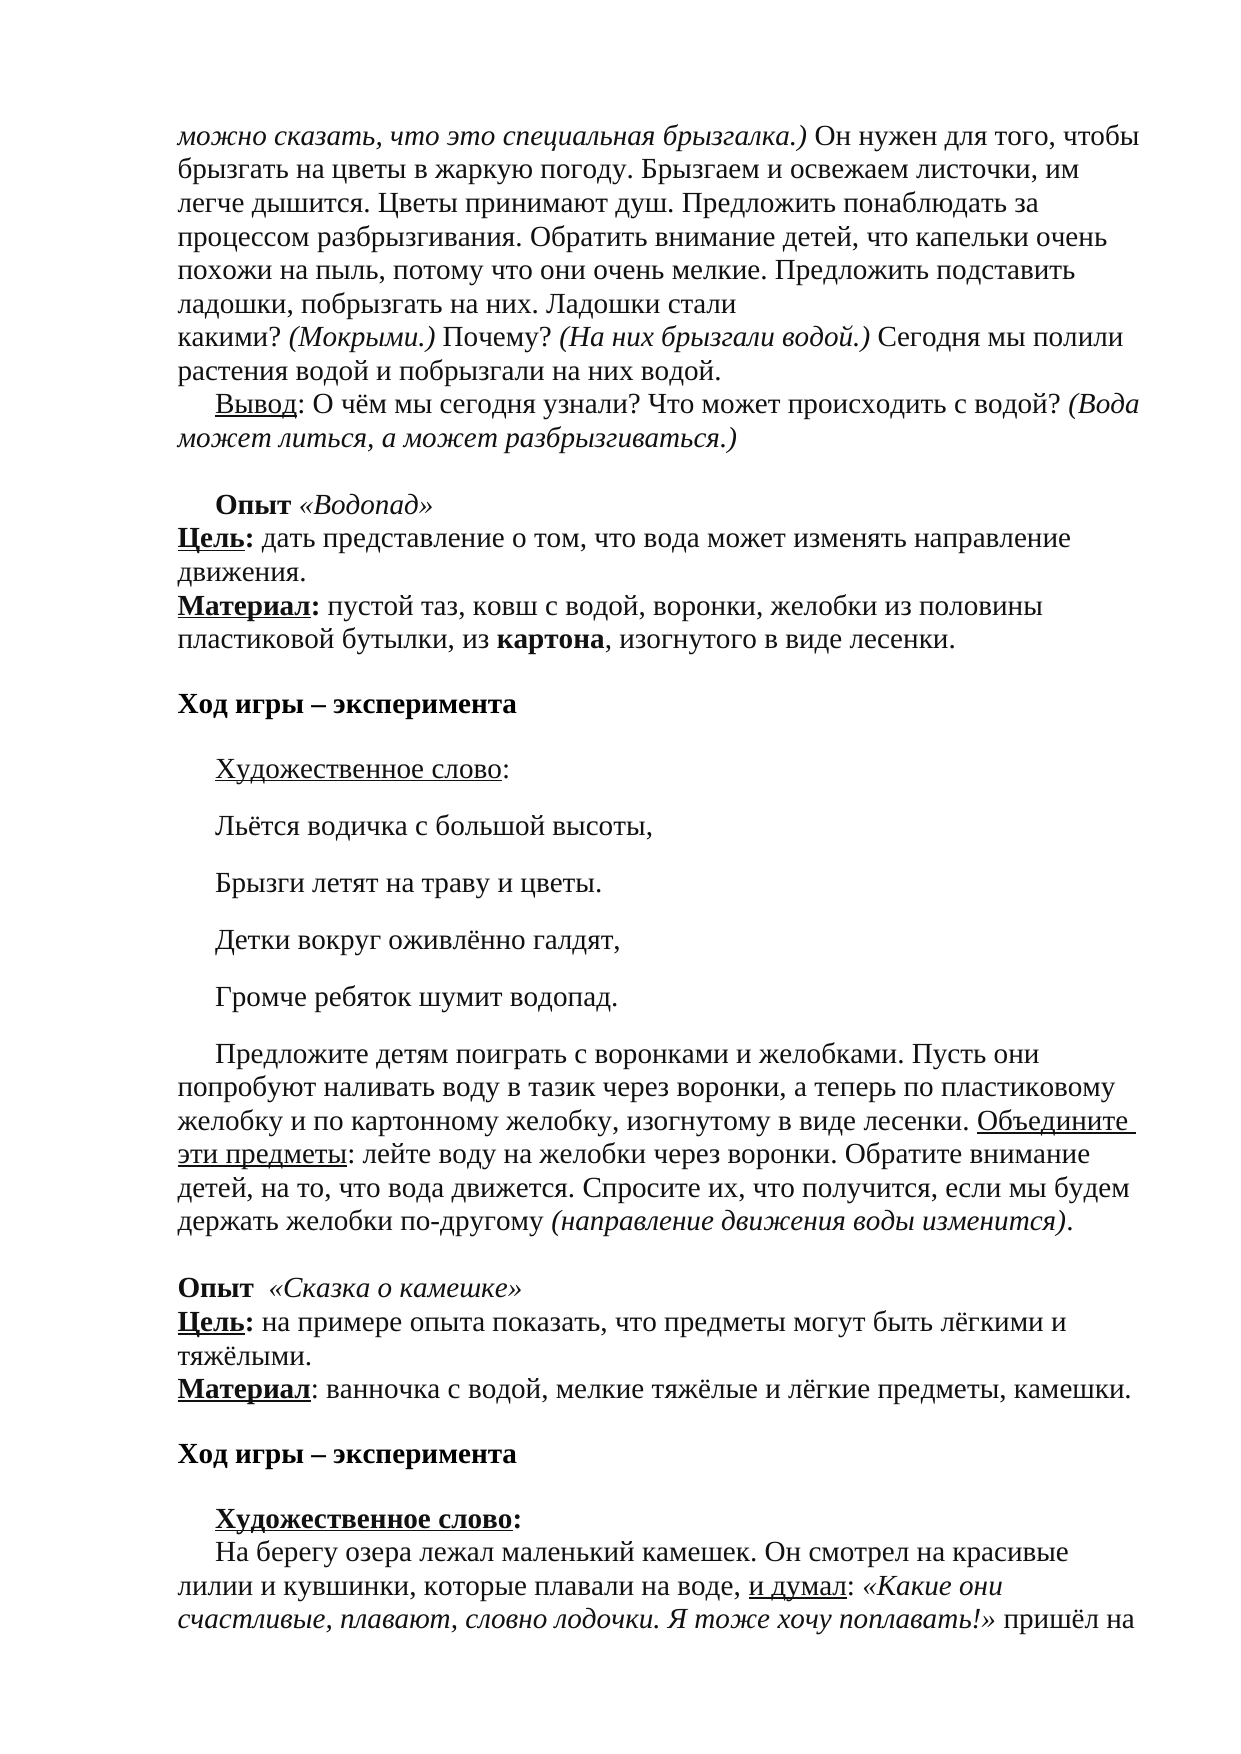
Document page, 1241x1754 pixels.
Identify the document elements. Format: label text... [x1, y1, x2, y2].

text Опыт «Сказка о камешке» [177, 1271, 1152, 1304]
text Цель: на примере опыта показать, что предметы могут быть лёгкими и тяжёлыми. [177, 1304, 1152, 1371]
text Вывод: О чём мы сегодня узнали? Что может происходить с водой? (Вода может литься, а может разбрызгиваться.) [177, 386, 1152, 453]
text Брызги летят на траву и цветы. [177, 865, 1152, 898]
text Художественное слово: [177, 751, 1152, 784]
text Детки вокруг оживлённо галдят, [177, 922, 1152, 955]
text Цель: дать представление о том, что вода может изменять направление движения. [177, 521, 1152, 588]
text Льётся водичка с большой высоты, [177, 808, 1152, 841]
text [177, 1534, 1152, 1635]
text Предложите детям поиграть с воронками и желобками. Пусть они попробуют наливать воду в тазик через воронки, а теперь по пластиковому желобку и по картонному желобку, изогнутому в виде лесенки. Объедините эти предметы: лейте воду на желобки через воронки. Обратите внимание детей, на то, что вода движется. Спросите их, что получится, если мы будем держать желобки по-другому (направление движения воды изменится). [177, 1036, 1152, 1237]
text Ход игры – эксперимента [177, 686, 1152, 719]
text Громче ребяток шумит водопад. [177, 979, 1152, 1012]
text Ход игры – эксперимента [177, 1436, 1152, 1469]
text Опыт «Водопад» [177, 487, 1152, 521]
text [177, 118, 1152, 386]
text Материал: пустой таз, ковш с водой, воронки, желобки из половины пластиковой бутылки, из картона, изогнутого в виде лесенки. [177, 588, 1152, 655]
text Материал: ванночка с водой, мелкие тяжёлые и лёгкие предметы, камешки. [177, 1371, 1152, 1405]
text Художественное слово: [177, 1501, 1152, 1534]
